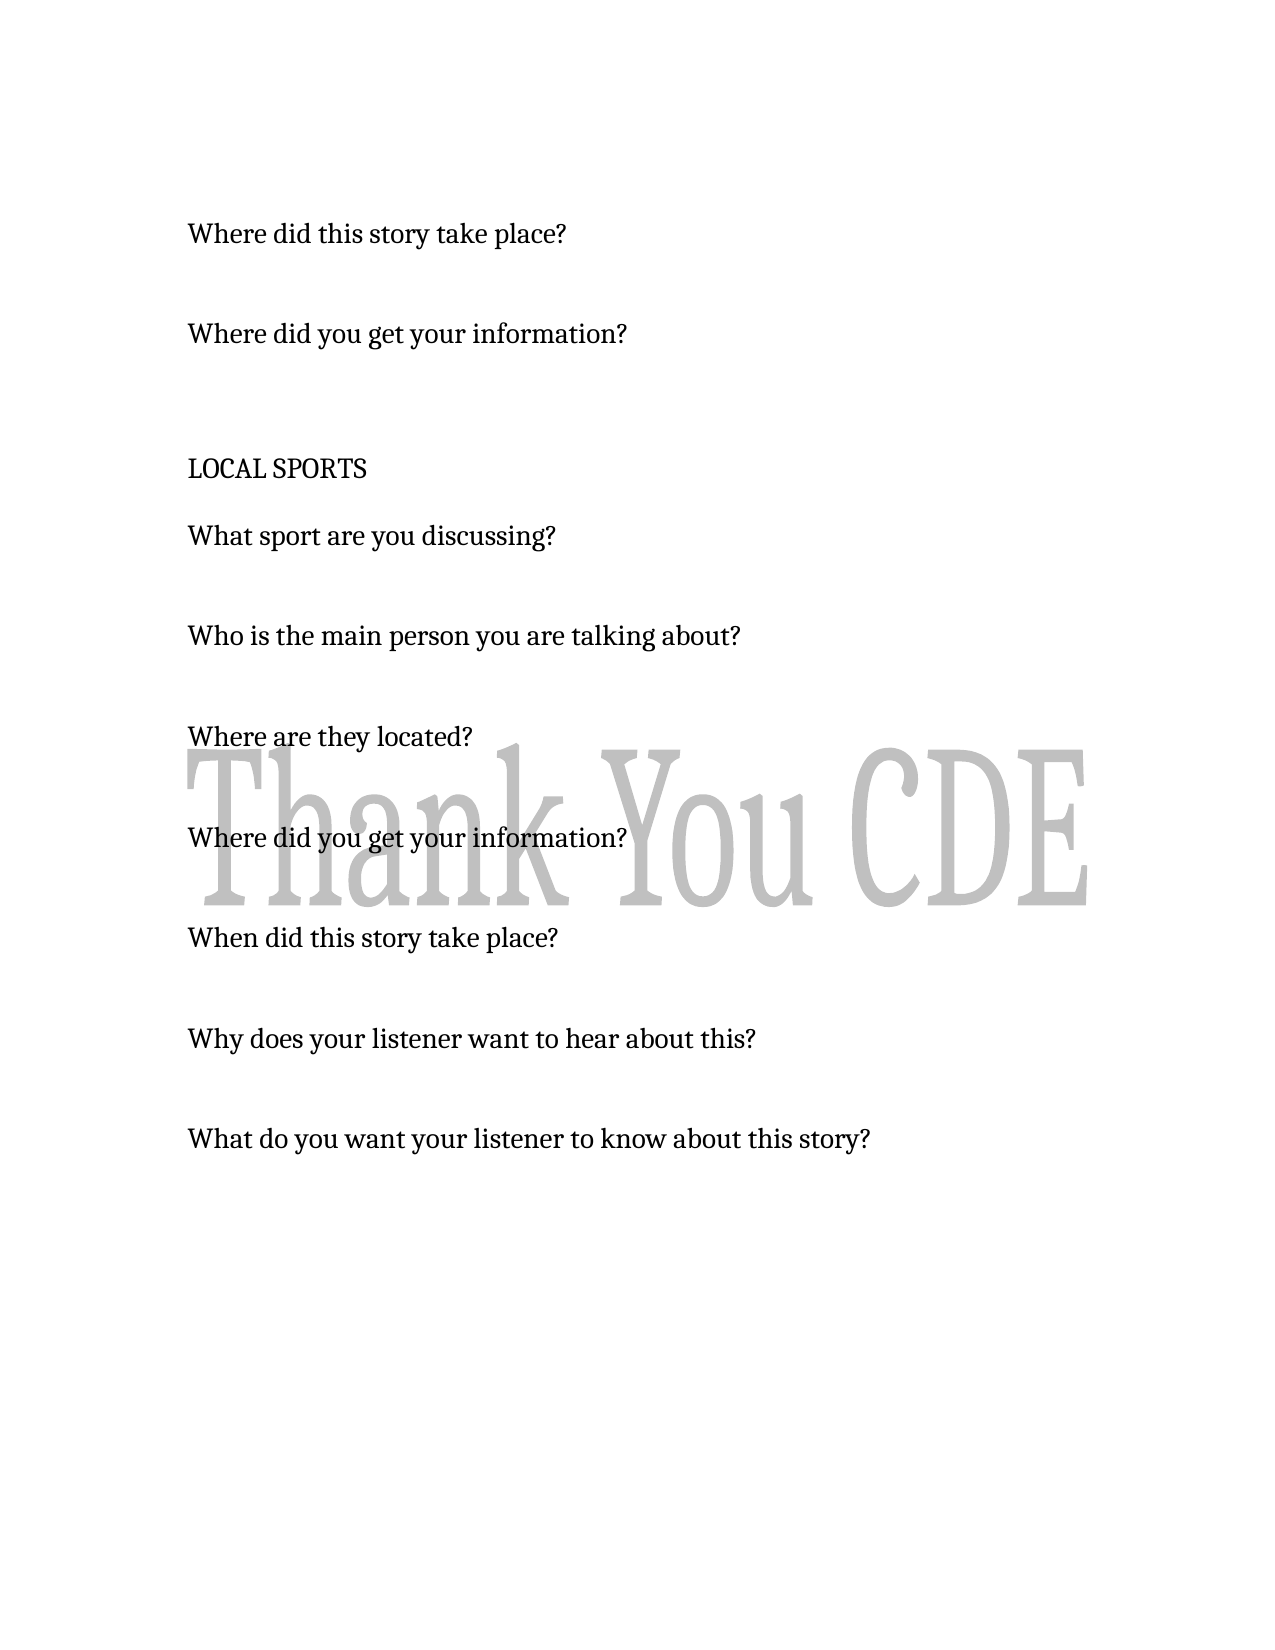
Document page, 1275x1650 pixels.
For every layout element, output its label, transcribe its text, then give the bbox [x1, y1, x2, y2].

text Where did this story take place? [187, 217, 1087, 251]
text Why does your listener want to hear about this? [187, 1022, 1087, 1056]
text What do you want your listener to know about this story? [187, 1123, 1087, 1156]
text What sport are you discussing? [187, 519, 1087, 552]
text Who is the main person you are talking about? [187, 619, 1087, 653]
text Where did you get your information? [187, 318, 1087, 351]
text When did this story take place? [187, 921, 1087, 955]
text Where did you get your information? [187, 787, 1087, 854]
text Where are they located? [187, 720, 1087, 754]
text LOCAL SPORTS [187, 452, 1087, 485]
